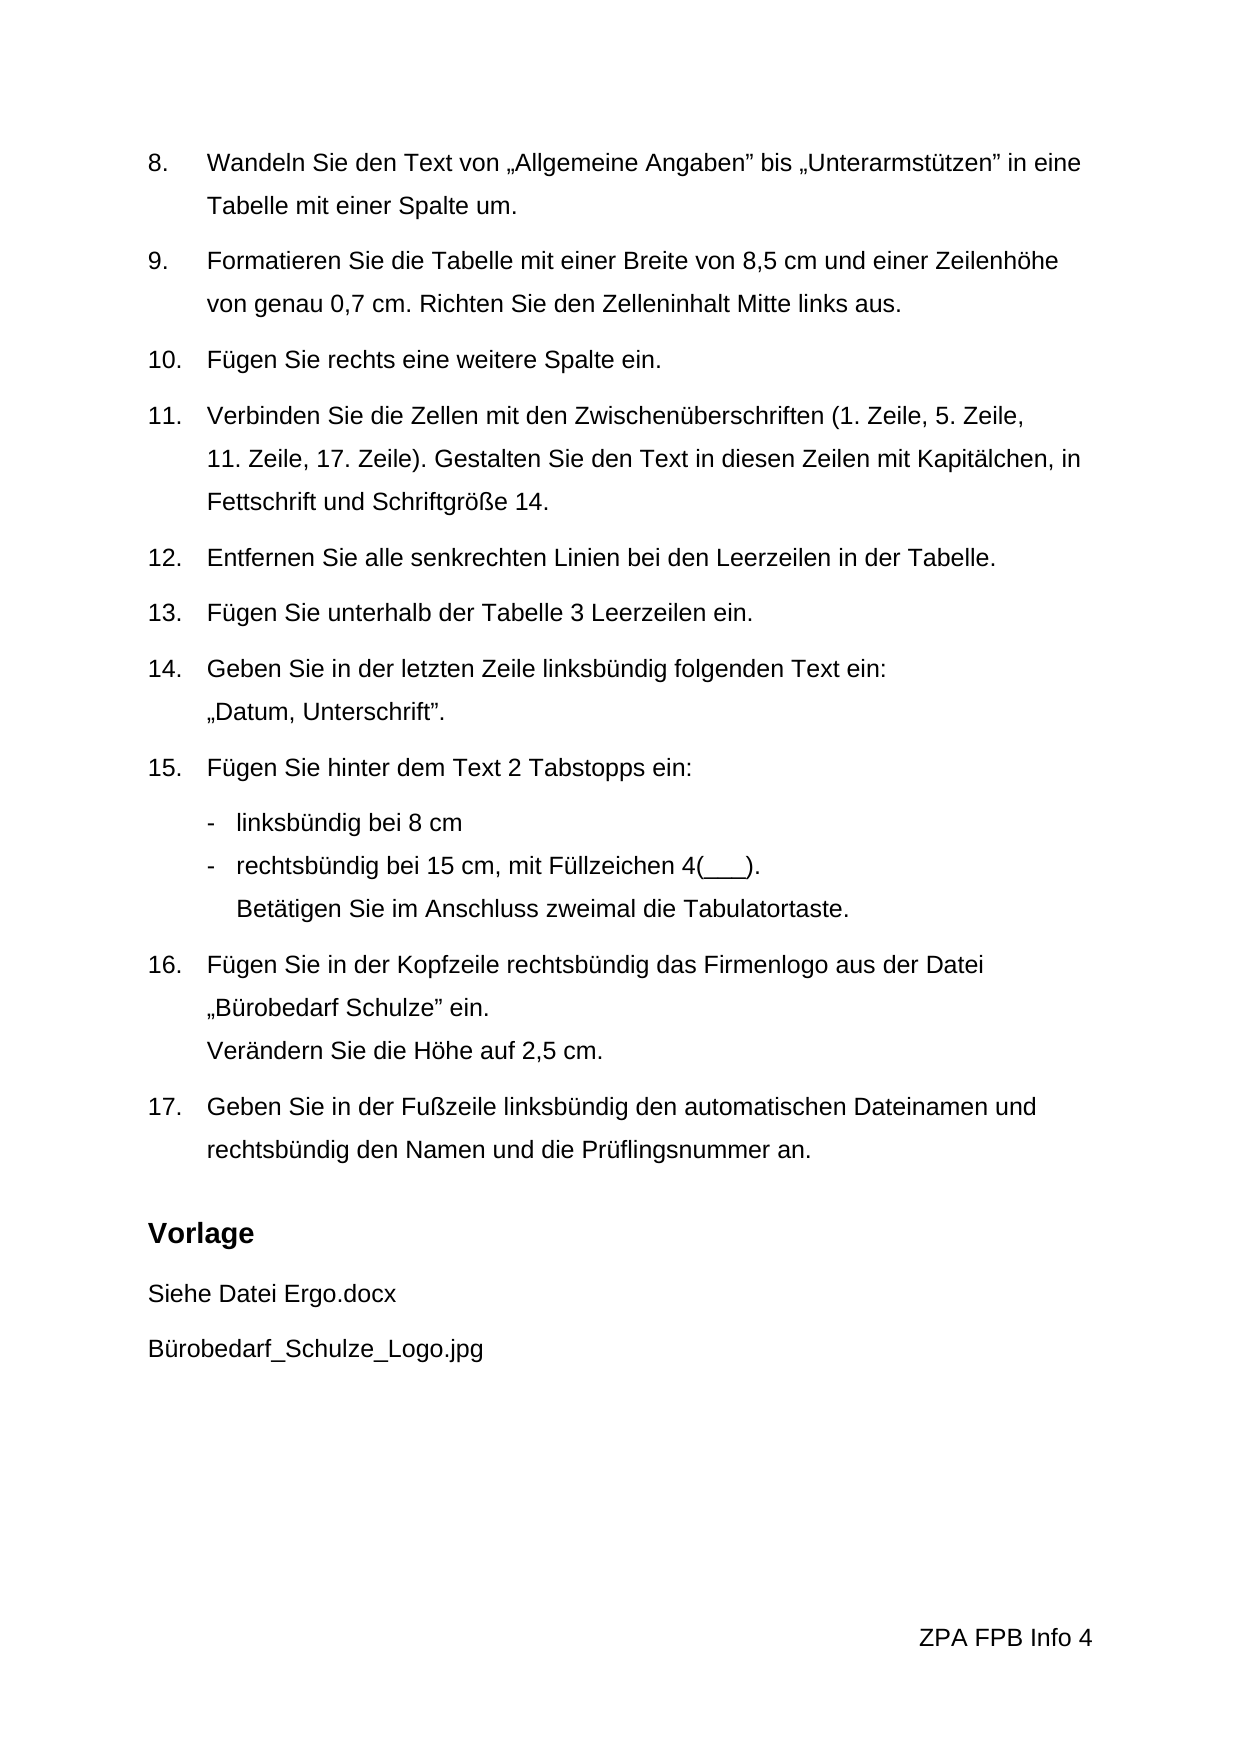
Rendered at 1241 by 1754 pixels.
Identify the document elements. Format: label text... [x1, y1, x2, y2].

list 14. Geben Sie in der letzten Zeile linksbündig folgenden Text ein: „Datum, Unterschrift”. [148, 654, 1093, 726]
list - linksbündig bei 8 cm [207, 808, 1093, 837]
list 17. Geben Sie in der Fußzeile linksbündig den automatischen Dateinamen und rechtsbündig den Namen und die Prüflingsnummer an. [148, 1092, 1093, 1164]
list 9. Formatieren Sie die Tabelle mit einer Breite von 8,5 cm und einer Zeilenhöhe von genau 0,7 cm. Richten Sie den Zelleninhalt Mitte links aus. [148, 246, 1093, 318]
list 8. Wandeln Sie den Text von „Allgemeine Angaben” bis „Unterarmstützen” in eine Tabelle mit einer Spalte um. [148, 148, 1093, 219]
text Siehe Datei Ergo.docx [148, 1278, 1093, 1307]
list 11. Verbinden Sie die Zellen mit den Zwischenüberschriften (1. Zeile, 5. Zeile, 11. Zeile, 17. Zeile). Gestalten Sie den Text in diesen Zeilen mit Kapitälchen, in Fettschrift und Schriftgröße 14. [148, 401, 1093, 516]
list 16. Fügen Sie in der Kopfzeile rechtsbündig das Firmenlogo aus der Datei „Bürobedarf Schulze” ein. Verändern Sie die Höhe auf 2,5 cm. [148, 950, 1093, 1065]
text Bürobedarf_Schulze_Logo.jpg [148, 1334, 1093, 1363]
list 15. Fügen Sie hinter dem Text 2 Tabstopps ein: [148, 753, 1093, 781]
list 13. Fügen Sie unterhalb der Tabelle 3 Leerzeilen ein. [148, 598, 1093, 627]
list - rechtsbündig bei 15 cm, mit Füllzeichen 4(___). Betätigen Sie im Anschluss zweimal die Tabulatortaste. [207, 851, 1093, 923]
list 12. Entfernen Sie alle senkrechten Linien bei den Leerzeilen in der Tabelle. [148, 543, 1093, 571]
list 10. Fügen Sie rechts eine weitere Spalte ein. [148, 345, 1093, 374]
subtitle Vorlage [148, 1216, 1093, 1249]
